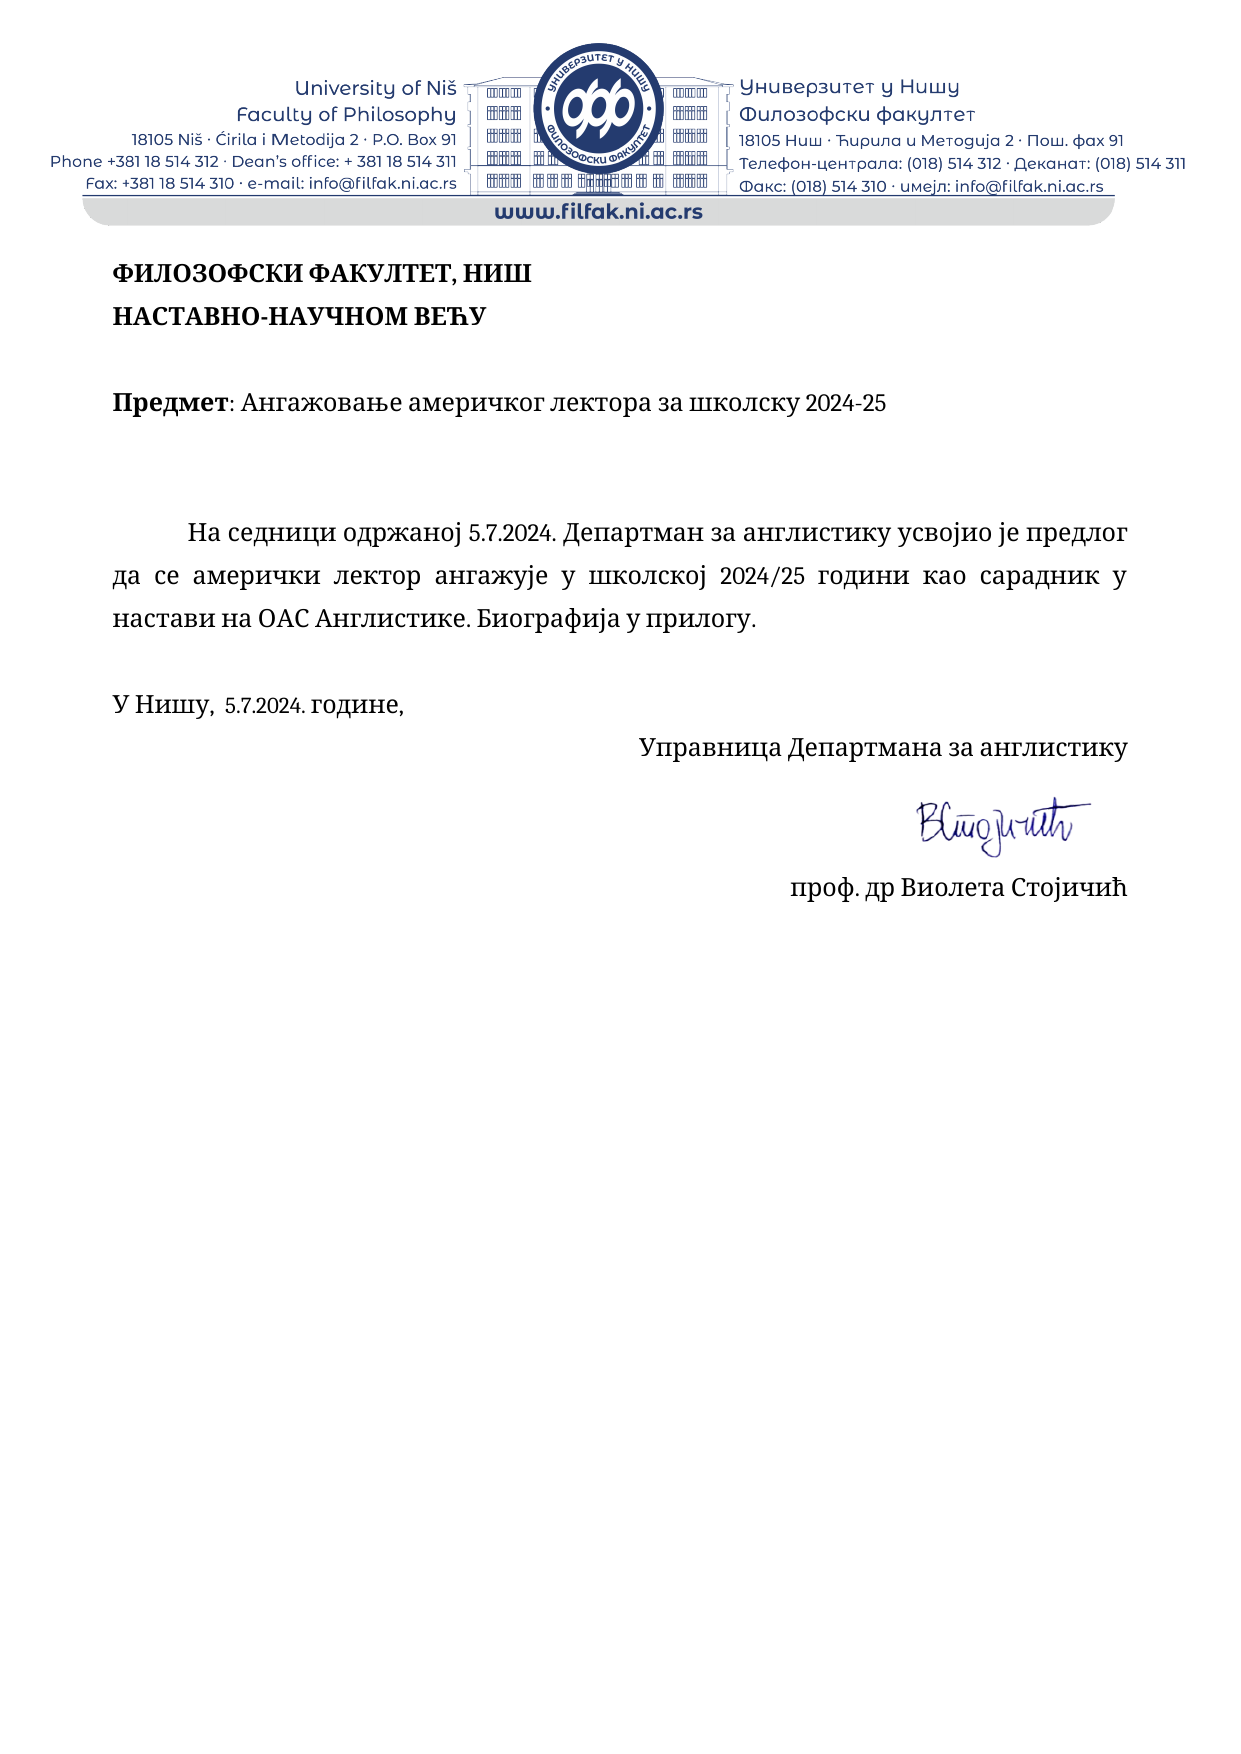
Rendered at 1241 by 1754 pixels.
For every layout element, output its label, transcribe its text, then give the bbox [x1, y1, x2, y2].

text На седници одржаној 5.7.2024. Департман за англистику усвојио је предлог да се амерички лектор ангажује у школској 2024/25 години као сарадник у настави на ОАС Англистике. Биографија у прилогу. [112, 519, 1128, 634]
text Предмет: Ангажовање америчког лектора за школску 2024-25 [112, 389, 1128, 418]
text ФИЛОЗОФСКИ ФАКУЛТЕТ, НИШ [112, 260, 1128, 289]
text проф. др Виолета Стојичић [112, 874, 1128, 903]
text НАСТАВНО-НАУЧНОМ ВЕЋУ [112, 303, 1128, 332]
picture [881, 777, 1129, 861]
picture [29, 41, 1211, 227]
text У Нишу, 5.7.2024. године, [112, 691, 1128, 720]
text Управница Департмана за англистику [112, 734, 1128, 763]
